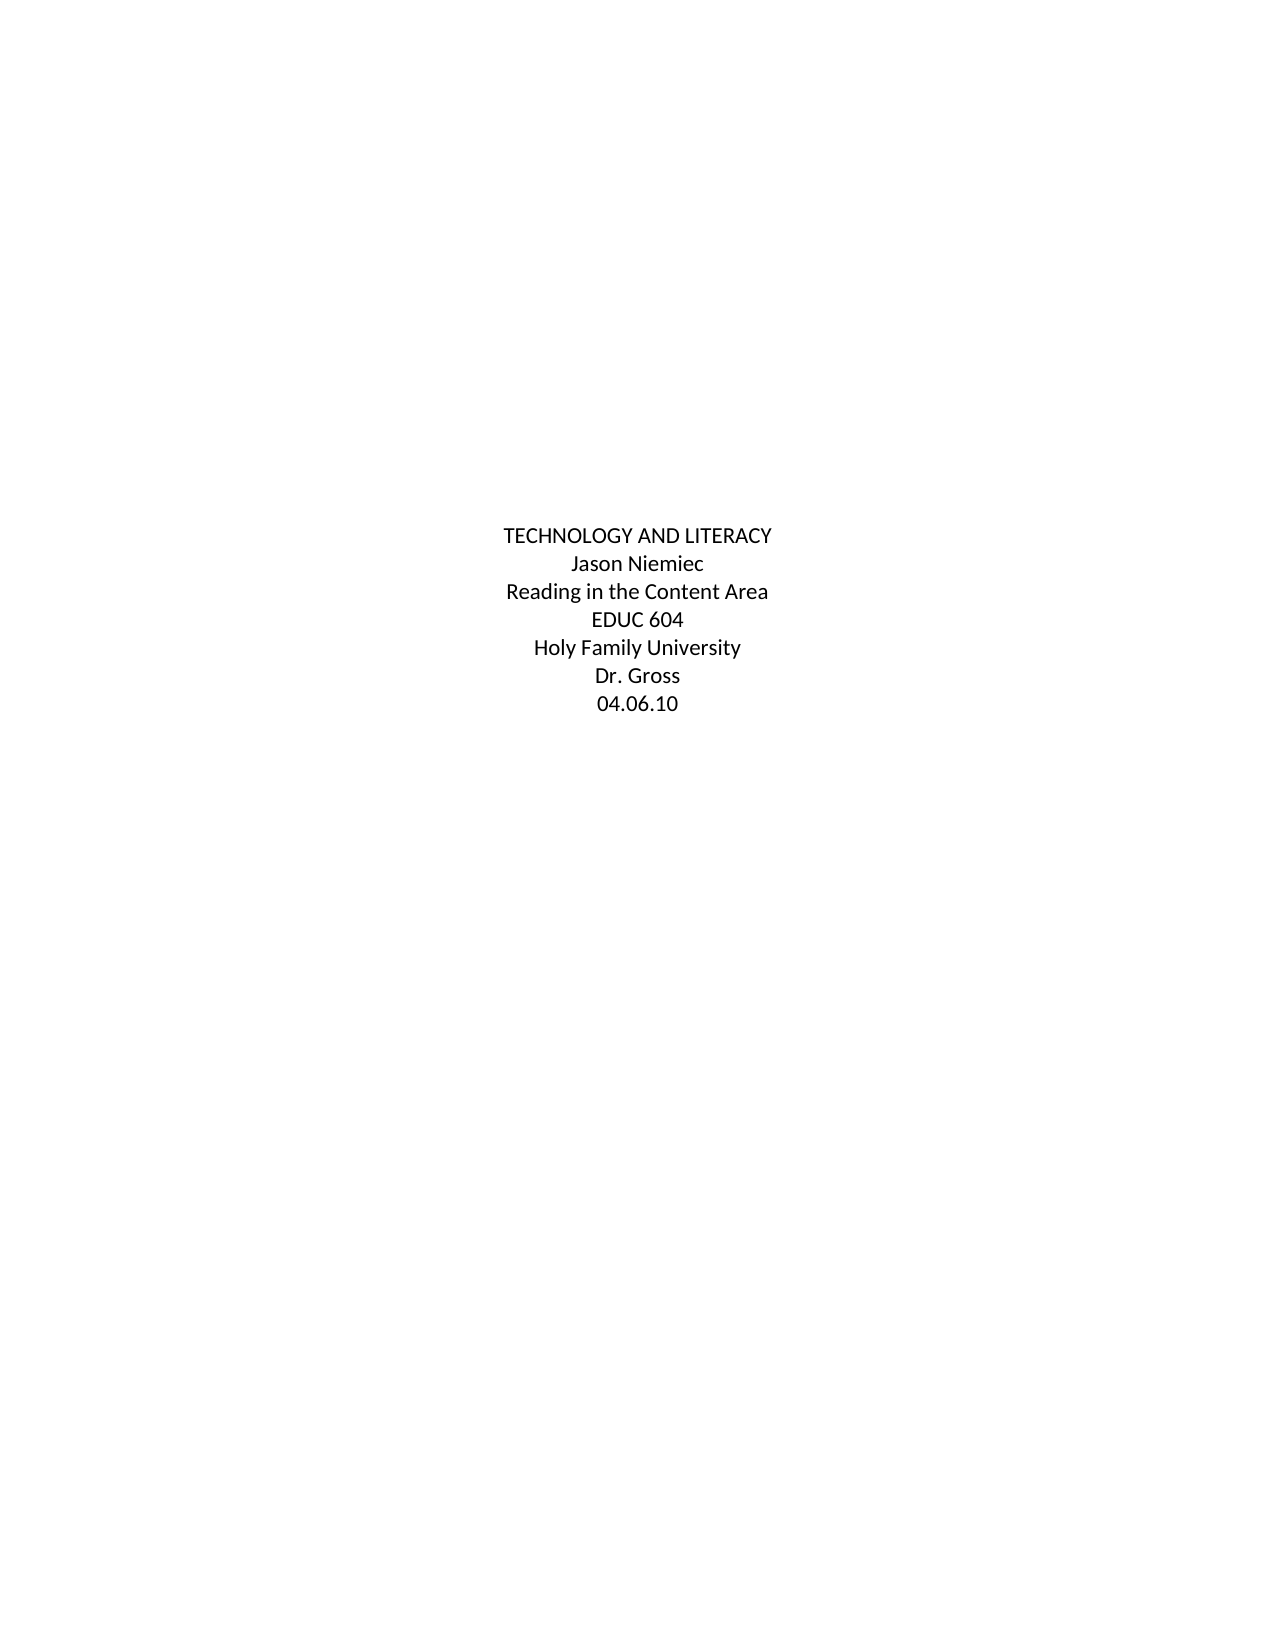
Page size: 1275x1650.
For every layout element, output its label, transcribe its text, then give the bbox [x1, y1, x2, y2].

text Dr. Gross [150, 661, 1125, 689]
text EDUC 604 [150, 605, 1125, 633]
text Jason Niemiec [150, 549, 1125, 577]
text TECHNOLOGY AND LITERACY [150, 521, 1125, 549]
text Reading in the Content Area [150, 577, 1125, 605]
text 04.06.10 [150, 689, 1125, 717]
text Holy Family University [150, 633, 1125, 661]
